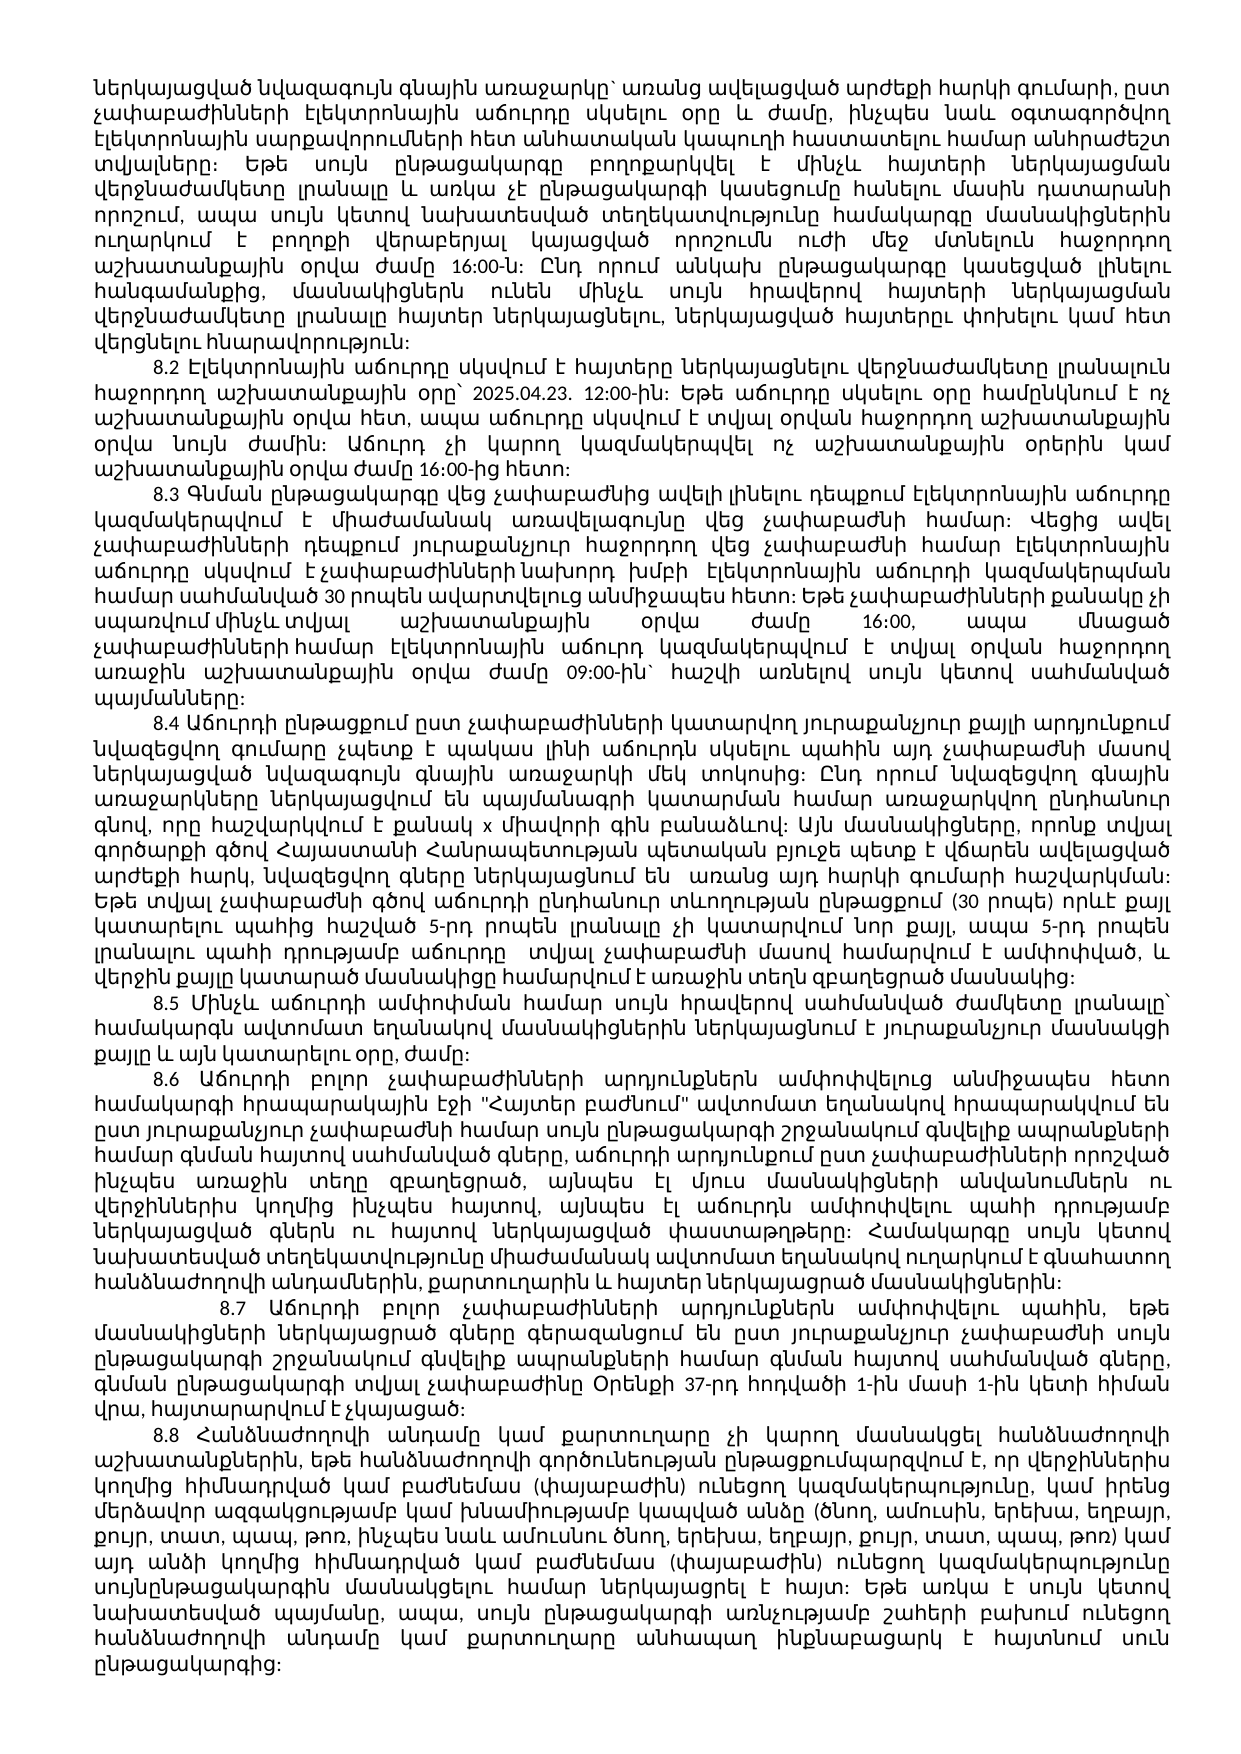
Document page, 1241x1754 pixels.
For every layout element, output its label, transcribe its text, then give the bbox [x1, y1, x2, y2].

text 8.6 Աճուրդի բոլոր չափաբաժինների արդյունքներն ամփոփվելուց անմիջապես հետո համակարգի հրապարակային էջի "Հայտեր բաժնում" ավտոմատ եղանակով հրապարակվում են ըստ յուրաքանչյուր չափաբաժնի համար սույն ընթացակարգի շրջանակում գնվելիք ապրանքների համար գնման հայտով սահմանված գները, աճուրդի արդյունքում ըստ չափաբաժինների որոշված ինչպես առաջին տեղը զբաղեցրած, այնպես էլ մյուս մասնակիցների անվանումներն ու վերջիններիս կողմից ինչպես հայտով, այնպես էլ աճուրդն ամփոփվելու պահի դրությամբ ներկայացված գներն ու հայտով ներկայացված փաստաթղթերը: Համակարգը սույն կետով նախատեսված տեղեկատվությունը միաժամանակ ավտոմատ եղանակով ուղարկում է գնահատող հանձնաժողովի անդամներին, քարտուղարին և հայտեր ներկայացրած մասնակիցներին: [94, 1066, 1171, 1295]
text 8.8 Հանձնաժողովի անդամը կամ քարտուղարը չի կարող մասնակցել հանձնաժողովի աշխատանքներին, եթե հանձնաժողովի գործունեության ընթացքումպարզվում է, որ վերջիններիս կողմից հիմնադրված կամ բաժնեմաս (փայաբաժին) ունեցող կազմակերպությունը, կամ իրենց մերձավոր ազգակցությամբ կամ խնամիությամբ կապված անձը (ծնող, ամուսին, երեխա, եղբայր, քույր, տատ, պապ, թոռ, ինչպես նաև ամուսնու ծնող, երեխա, եղբայր, քույր, տատ, պապ, թոռ) կամ այդ անձի կողմից հիմնադրված կամ բաժնեմաս (փայաբաժին) ունեցող կազմակերպությունը սույնընթացակարգին մասնակցելու համար ներկայացրել է հայտ: Եթե առկա է սույն կետով նախատեսված պայմանը, ապա, սույն ընթացակարգի առնչությամբ շահերի բախում ունեցող հանձնաժողովի անդամը կամ քարտուղարը անհապաղ ինքնաբացարկ է հայտնում սուն ընթացակարգից: [94, 1422, 1171, 1676]
text 8.5 Մինչև աճուրդի ամփոփման համար սույն հրավերով սահմանված ժամկետը լրանալը՝ համակարգն ավտոմատ եղանակով մասնակիցներին ներկայացնում է յուրաքանչյուր մասնակցի քայլը և այն կատարելու օրը, ժամը: [94, 990, 1171, 1066]
text 8.2 Էլեկտրոնային աճուրդը սկսվում է հայտերը ներկայացնելու վերջնաժամկետը լրանալուն հաջորդող աշխատանքային օրը՝ 2025.04.23. 12:00 -ին: Եթե աճուրդը սկսելու օրը համընկնում է ոչ աշխատանքային օրվա հետ, ապա աճուրդը սկսվում է տվյալ օրվան հաջորդող աշխատանքային օրվա նույն ժամին: Աճուրդ չի կարող կազմակերպվել ոչ աշխատանքային օրերին կամ աշխատանքային օրվա ժամը 16։00-ից հետո: [94, 354, 1171, 482]
text 8.3 Գնման ընթացակարգը վեց չափաբաժնից ավելի լինելու դեպքում էլեկտրոնային աճուրդը կազմակերպվում է միաժամանակ առավելագույնը վեց չափաբաժնի համար: Վեցից ավել չափաբաժինների դեպքում յուրաքանչյուր հաջորդող վեց չափաբաժնի համար էլեկտրոնային աճուրդը սկսվում է չափաբաժինների նախորդ խմբի էլեկտրոնային աճուրդի կազմակերպման համար սահմանված 30 րոպեն ավարտվելուց անմիջապես հետո: Եթե չափաբաժինների քանակը չի սպառվում մինչև տվյալ աշխատանքային օրվա ժամը 16։00, ապա մնացած չափաբաժինների համար էլեկտրոնային աճուրդ կազմակերպվում է տվյալ օրվան հաջորդող առաջին աշխատանքային օրվա ժամը 09:00-ին` հաշվի առնելով սույն կետով սահմանված պայմանները: [94, 482, 1171, 710]
text 8.4 Աճուրդի ընթացքում ըստ չափաբաժինների կատարվող յուրաքանչյուր քայլի արդյունքում նվազեցվող գումարը չպետք է պակաս լինի աճուրդն սկսելու պահին այդ չափաբաժնի մասով ներկայացված նվազագույն գնային առաջարկի մեկ տոկոսից: Ընդ որում նվազեցվող գնային առաջարկները ներկայացվում են պայմանագրի կատարման համար առաջարկվող ընդհանուր գնով, որը հաշվարկվում է քանակ x միավորի գին բանաձևով: Այն մասնակիցները, որոնք տվյալ գործարքի գծով Հայաստանի Հանրապետության պետական բյուջե պետք է վճարեն ավելացված արժեքի հարկ, նվազեցվող գները ներկայացնում են առանց այդ հարկի գումարի հաշվարկման: Եթե տվյալ չափաբաժնի գծով աճուրդի ընդհանուր տևողության ընթացքում (30 րոպե) որևէ քայլ կատարելու պահից հաշված 5-րդ րոպեն լրանալը չի կատարվում նոր քայլ, ապա 5-րդ րոպեն լրանալու պահի դրությամբ աճուրդը տվյալ չափաբաժնի մասով համարվում է ամփոփված, և վերջին քայլը կատարած մասնակիցը համարվում է առաջին տեղն զբաղեցրած մասնակից: [94, 710, 1171, 990]
text 8.7 Աճուրդի բոլոր չափաբաժինների արդյունքներն ամփոփվելու պահին, եթե մասնակիցների ներկայացրած գները գերազանցում են ըստ յուրաքանչյուր չափաբաժնի սույն ընթացակարգի շրջանակում գնվելիք ապրանքների համար գնման հայտով սահմանված գները, գնման ընթացակարգի տվյալ չափաբաժինը Օրենքի 37-րդ հոդվածի 1-ին մասի 1-ին կետի հիման վրա, հայտարարվում է չկայացած: [94, 1295, 1171, 1422]
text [94, 75, 1171, 354]
